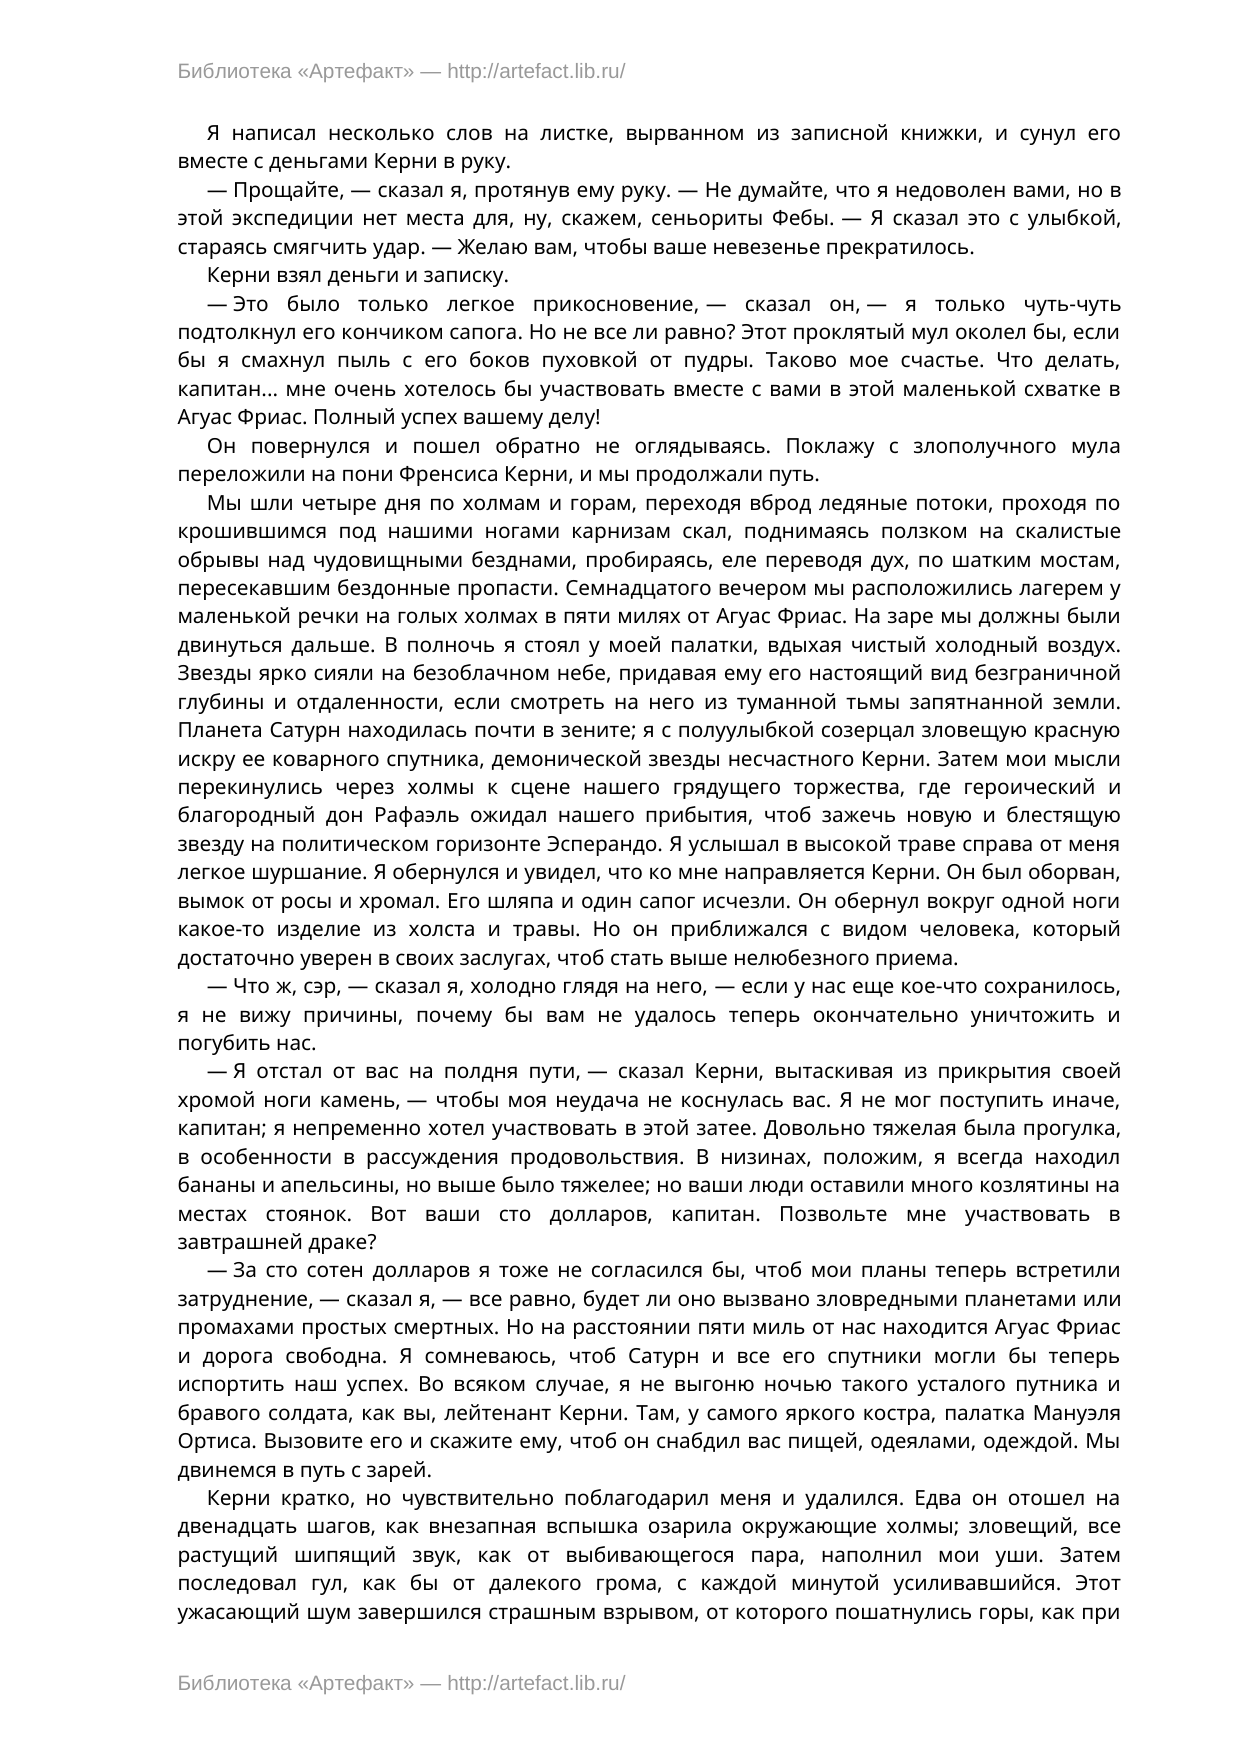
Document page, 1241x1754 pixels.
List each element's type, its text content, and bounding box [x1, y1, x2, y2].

text Керни взял деньги и записку. [177, 260, 1122, 289]
text Мы шли четыре дня по холмам и горам, переходя вброд ледяные потоки, проходя по крошившимся под нашими ногами карнизам скал, поднимаясь ползком на скалистые обрывы над чудовищными безднами, пробираясь, еле переводя дух, по шатким мостам, пересекавшим бездонные пропасти. Семнадцатого вечером мы расположились лагерем у маленькой речки на голых холмах в пяти милях от Агуас Фриас. На заре мы должны были двинуться дальше. В полночь я стоял у моей палатки, вдыхая чистый холодный воздух. Звезды ярко сияли на безоблачном небе, придавая ему его настоящий вид безграничной глубины и отдаленности, если смотреть на него из туманной тьмы запятнанной земли. Планета Сатурн находилась почти в зените; я с полуулыбкой созерцал зловещую красную искру ее коварного спутника, демонической звезды несчастного Керни. Затем мои мысли перекинулись через холмы к сцене нашего грядущего торжества, где героический и благородный дон Рафаэль ожидал нашего прибытия, чтоб зажечь новую и блестящую звезду на политическом горизонте Эсперандо. Я услышал в высокой траве справа от меня легкое шуршание. Я обернулся и увидел, что ко мне направляется Керни. Он был оборван, вымок от росы и хромал. Его шляпа и один сапог исчезли. Он обернул вокруг одной ноги какое-то изделие из холста и травы. Но он приближался с видом человека, который достаточно уверен в своих заслугах, чтоб стать выше нелюбезного приема. [177, 488, 1122, 971]
text — Это было только легкое прикосновение, — сказал он, — я только чуть-чуть подтолкнул его кончиком сапога. Но не все ли равно? Этот проклятый мул околел бы, если бы я смахнул пыль с его боков пуховкой от пудры. Таково мое счастье. Что делать, капитан... мне очень хотелось бы участвовать вместе с вами в этой маленькой схватке в Агуас Фриас. Полный успех вашему делу! [177, 289, 1122, 431]
text — Прощайте, — сказал я, протянув ему руку. — Не думайте, что я недоволен вами, но в этой экспедиции нет места для, ну, скажем, сеньориты Фебы. — Я сказал это с улыбкой, стараясь смягчить удар. — Желаю вам, чтобы ваше невезенье прекратилось. [177, 175, 1122, 260]
text — Что ж, сэр, — сказал я, холодно глядя на него, — если у нас еще кое-что сохранилось, я не вижу причины, почему бы вам не удалось теперь окончательно уничтожить и погубить нас. [177, 971, 1122, 1057]
text — За сто сотен долларов я тоже не согласился бы, чтоб мои планы теперь встретили затруднение, — сказал я, — все равно, будет ли оно вызвано зловредными планетами или промахами простых смертных. Но на расстоянии пяти миль от нас находится Агуас Фриас и дорога свободна. Я сомневаюсь, чтоб Сатурн и все его спутники могли бы теперь испортить наш успех. Во всяком случае, я не выгоню ночью такого усталого путника и бравого солдата, как вы, лейтенант Керни. Там, у самого яркого костра, палатка Мануэля Ортиса. Вызовите его и скажите ему, чтоб он снабдил вас пищей, одеялами, одеждой. Мы двинемся в путь с зарей. [177, 1256, 1122, 1483]
text Я написал несколько слов на листке, вырванном из записной книжки, и сунул его вместе с деньгами Керни в руку. [177, 118, 1122, 175]
text — Я отстал от вас на полдня пути, — сказал Керни, вытаскивая из прикрытия своей хромой ноги камень, — чтобы моя неудача не коснулась вас. Я не мог поступить иначе, капитан; я непременно хотел участвовать в этой затее. Довольно тяжелая была прогулка, в особенности в рассуждения продовольствия. В низинах, положим, я всегда находил бананы и апельсины, но выше было тяжелее; но ваши люди оставили много козлятины на местах стоянок. Вот ваши сто долларов, капитан. Позвольте мне участвовать в завтрашней драке? [177, 1057, 1122, 1256]
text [177, 1483, 1122, 1625]
text Он повернулся и пошел обратно не оглядываясь. Поклажу с злополучного мула переложили на пони Френсиса Керни, и мы продолжали путь. [177, 431, 1122, 488]
